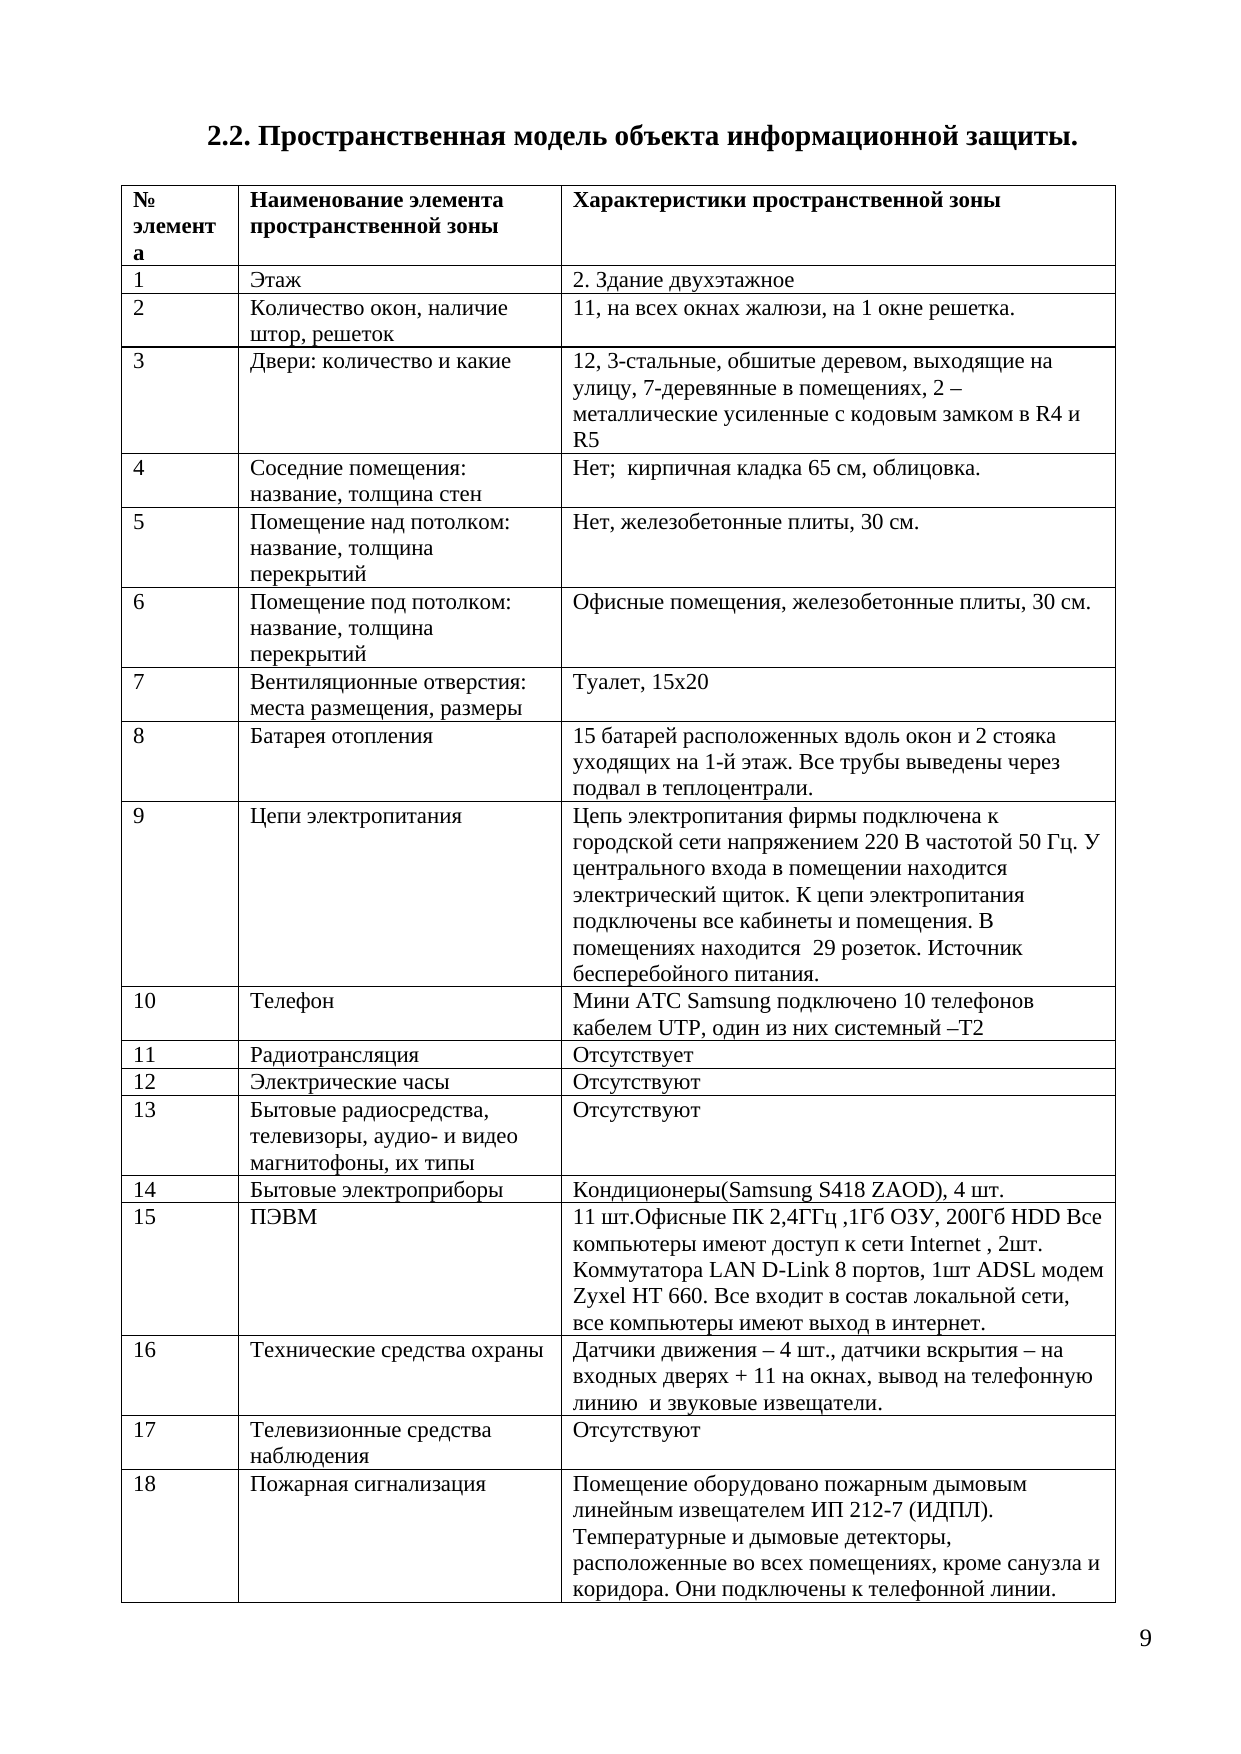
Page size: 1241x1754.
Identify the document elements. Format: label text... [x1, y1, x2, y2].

table_cell Отсутствуют [562, 1416, 1115, 1469]
table_header № элемента [122, 186, 238, 265]
table_cell 15 батарей расположенных вдоль окон и 2 стояка уходящих на 1-й этаж. Все трубы выведены через подвал в теплоцентрали. [562, 722, 1115, 801]
table_cell Бытовые электроприборы [239, 1176, 561, 1202]
table_cell 3 [122, 348, 238, 453]
table_cell Батарея отопления [239, 722, 561, 801]
table_cell Вентиляционные отверстия: места размещения, размеры [239, 668, 561, 721]
table_cell 16 [122, 1336, 238, 1415]
table_header Наименование элемента пространственной зоны [239, 186, 561, 265]
table_cell Нет, железобетонные плиты, 30 см. [562, 508, 1115, 587]
table_cell Цепь электропитания фирмы подключена к городской сети напряжением 220 В частотой 50 Гц. У центрального входа в помещении находится электрический щиток. К цепи электропитания подключены все кабинеты и помещения. В помещениях находится 29 розеток. Источник бесперебойного питания. [562, 802, 1115, 986]
table_cell 13 [122, 1096, 238, 1175]
table_cell Мини АТС Samsung подключено 10 телефонов кабелем UTP, один из них системный –Т2 [562, 987, 1115, 1040]
table_header Характеристики пространственной зоны [562, 186, 1115, 265]
table_cell Этаж [239, 266, 561, 293]
table_cell Помещение под потолком: название, толщина перекрытий [239, 588, 561, 667]
table_cell Радиотрансляция [239, 1041, 561, 1067]
table_cell Офисные помещения, железобетонные плиты, 30 см. [562, 588, 1115, 667]
table_cell Туалет, 15х20 [562, 668, 1115, 721]
table_cell 1 [122, 266, 238, 293]
table_cell 2 [122, 294, 238, 346]
table_cell Цепи электропитания [239, 802, 561, 986]
table_cell Соседние помещения: название, толщина стен [239, 454, 561, 507]
table_cell 17 [122, 1416, 238, 1469]
table_cell 15 [122, 1203, 238, 1335]
table_cell Кондиционеры(Samsung S418 ZAOD), 4 шт. [562, 1176, 1115, 1202]
table_cell 18 [122, 1470, 238, 1602]
table_cell Отсутствуют [562, 1069, 1115, 1095]
table_cell 10 [122, 987, 238, 1040]
table_cell 14 [122, 1176, 238, 1202]
table_cell 7 [122, 668, 238, 721]
table_cell Электрические часы [239, 1069, 561, 1095]
text 2.2. Пространственная модель объекта информационной защиты. [133, 118, 1152, 152]
table_cell Двери: количество и какие [239, 348, 561, 453]
table_cell 2. Здание двухэтажное [562, 266, 1115, 293]
table_cell Технические средства охраны [239, 1336, 561, 1415]
table_cell Отсутствует [562, 1041, 1115, 1067]
table_cell Помещение оборудовано пожарным дымовым линейным извещателем ИП 212-7 (ИДПЛ). Температурные и дымовые детекторы, расположенные во всех помещениях, кроме санузла и коридора. Они подключены к телефонной линии. [562, 1470, 1115, 1602]
table_cell Нет; кирпичная кладка 65 см, облицовка. [562, 454, 1115, 507]
table_cell 11 [122, 1041, 238, 1067]
table_cell 11, на всех окнах жалюзи, на 1 окне решетка. [562, 294, 1115, 346]
table_cell 8 [122, 722, 238, 801]
table_cell Отсутствуют [562, 1096, 1115, 1175]
table_cell Датчики движения – 4 шт., датчики вскрытия – на входных дверях + 11 на окнах, вывод на телефонную линию и звуковые извещатели. [562, 1336, 1115, 1415]
table_cell 9 [122, 802, 238, 986]
table_cell 6 [122, 588, 238, 667]
table_cell Пожарная сигнализация [239, 1470, 561, 1602]
table_cell 11 шт.Офисные ПК 2,4ГГц ,1Гб ОЗУ, 200Гб HDD Все компьютеры имеют доступ к сети Internet , 2шт. Коммутатора LAN D-Link 8 портов, 1шт ADSL модем Zyxel HT 660. Все входит в состав локальной сети, все компьютеры имеют выход в интернет. [562, 1203, 1115, 1335]
table_cell Телефон [239, 987, 561, 1040]
table_cell ПЭВМ [239, 1203, 561, 1335]
table_cell 12 [122, 1069, 238, 1095]
table_cell Телевизионные средства наблюдения [239, 1416, 561, 1469]
table_cell Бытовые радиосредства, телевизоры, аудио- и видео магнитофоны, их типы [239, 1096, 561, 1175]
table_cell 5 [122, 508, 238, 587]
table_cell 12, 3-стальные, обшитые деревом, выходящие на улицу, 7-деревянные в помещениях, 2 – металлические усиленные с кодовым замком в R4 и R5 [562, 348, 1115, 453]
table_cell 4 [122, 454, 238, 507]
table_cell Помещение над потолком: название, толщина перекрытий [239, 508, 561, 587]
table_cell Количество окон, наличие штор, решеток [239, 294, 561, 346]
